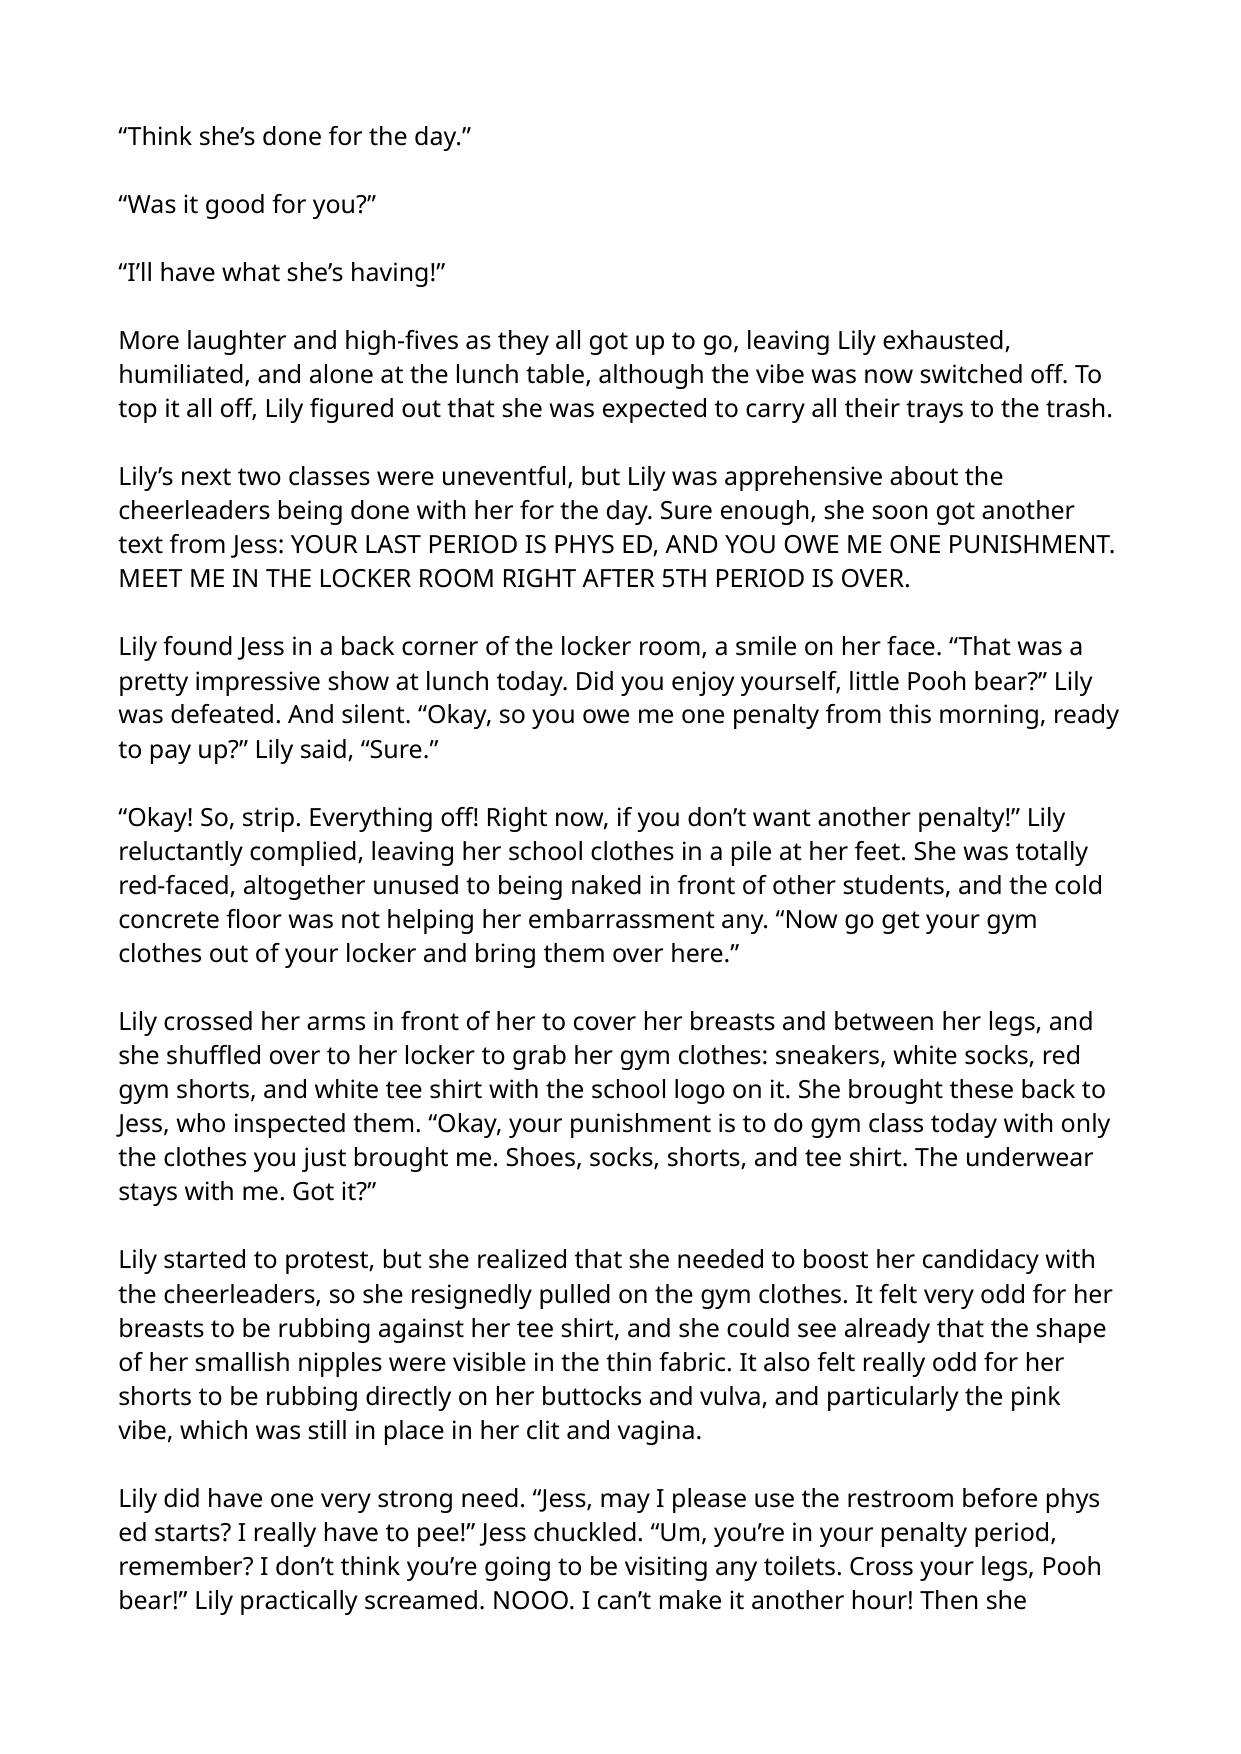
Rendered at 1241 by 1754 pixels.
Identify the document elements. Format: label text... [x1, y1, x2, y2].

text Lily crossed her arms in front of her to cover her breasts and between her legs, and she shuffled over to her locker to grab her gym clothes: sneakers, white socks, red gym shorts, and white tee shirt with the school logo on it. She brought these back to Jess, who inspected them. “Okay, your punishment is to do gym class today with only the clothes you just brought me. Shoes, socks, shorts, and tee shirt. The underwear stays with me. Got it?” [118, 1004, 1122, 1208]
text More laughter and high-fives as they all got up to go, leaving Lily exhausted, humiliated, and alone at the lunch table, although the vibe was now switched off. To top it all off, Lily figured out that she was expected to carry all their trays to the trash. [118, 322, 1122, 425]
text Lily found Jess in a back corner of the locker room, a smile on her face. “That was a pretty impressive show at lunch today. Did you enjoy yourself, little Pooh bear?” Lily was defeated. And silent. “Okay, so you owe me one penalty from this morning, ready to pay up?” Lily said, “Sure.” [118, 629, 1122, 765]
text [118, 1481, 1122, 1617]
text “Think she’s done for the day.” [118, 118, 1122, 152]
text “Was it good for you?” [118, 186, 1122, 220]
text Lily started to protest, but she realized that she needed to boost her candidacy with the cheerleaders, so she resignedly pulled on the gym clothes. It felt very odd for her breasts to be rubbing against her tee shirt, and she could see already that the shape of her smallish nipples were visible in the thin fabric. It also felt really odd for her shorts to be rubbing directly on her buttocks and vulva, and particularly the pink vibe, which was still in place in her clit and vagina. [118, 1242, 1122, 1447]
text “I’ll have what she’s having!” [118, 254, 1122, 288]
text “Okay! So, strip. Everything off! Right now, if you don’t want another penalty!” Lily reluctantly complied, leaving her school clothes in a pile at her feet. She was totally red-faced, altogether unused to being naked in front of other students, and the cold concrete floor was not helping her embarrassment any. “Now go get your gym clothes out of your locker and bring them over here.” [118, 799, 1122, 970]
text Lily’s next two classes were uneventful, but Lily was apprehensive about the cheerleaders being done with her for the day. Sure enough, she soon got another text from Jess: YOUR LAST PERIOD IS PHYS ED, AND YOU OWE ME ONE PUNISHMENT. MEET ME IN THE LOCKER ROOM RIGHT AFTER 5TH PERIOD IS OVER. [118, 459, 1122, 595]
